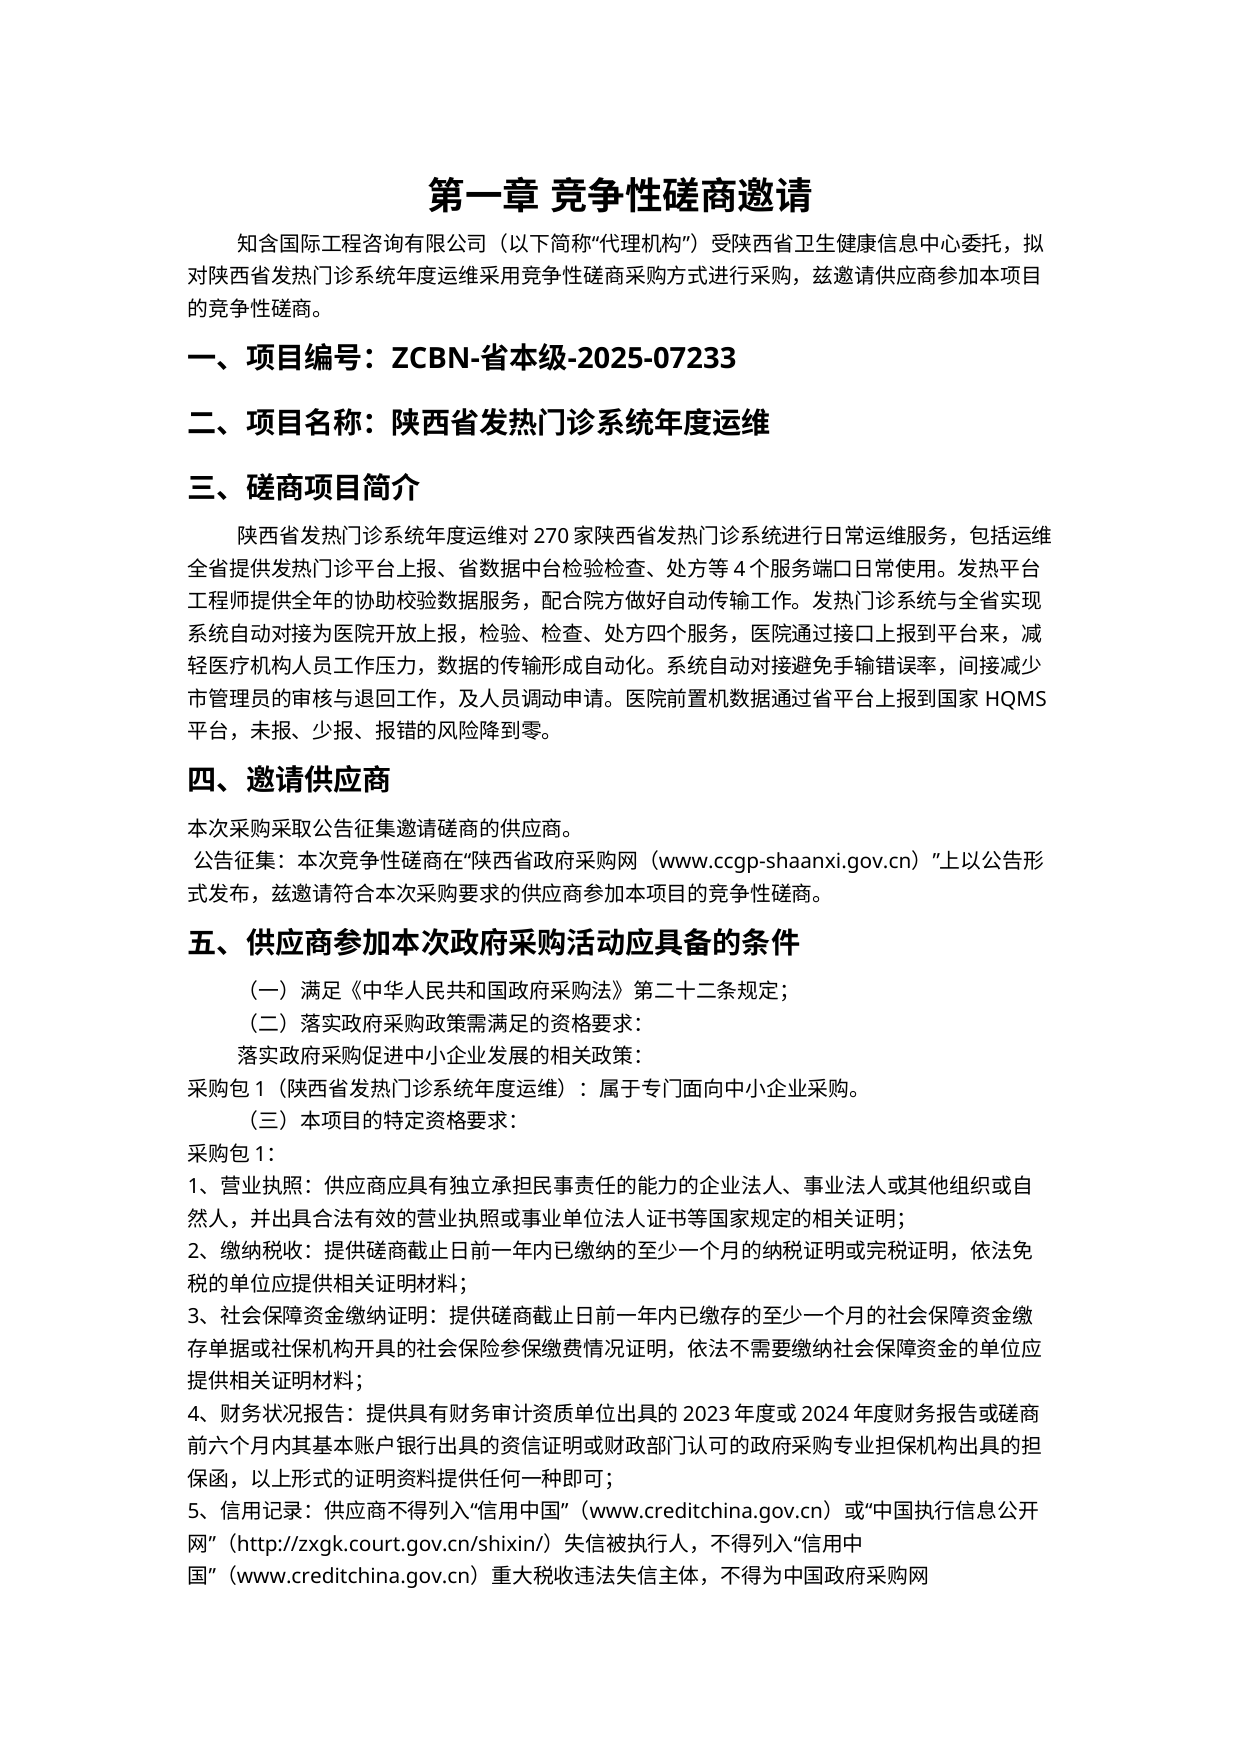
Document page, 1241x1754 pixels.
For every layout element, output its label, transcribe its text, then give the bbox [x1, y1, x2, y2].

text 四、邀请供应商 [187, 747, 1053, 812]
text 第一章 竞争性磋商邀请 [187, 162, 1053, 227]
text 陕西省发热门诊系统年度运维对270家陕西省发热门诊系统进行日常运维服务，包括运维全省提供发热门诊平台上报、省数据中台检验检查、处方等4个服务端口日常使用。发热平台工程师提供全年的协助校验数据服务，配合院方做好自动传输工作。发热门诊系统与全省实现系统自动对接为医院开放上报，检验、检查、处方四个服务，医院通过接口上报到平台来，减轻医疗机构人员工作压力，数据的传输形成自动化。系统自动对接避免手输错误率，间接减少市管理员的审核与退回工作，及人员调动申请。医院前置机数据通过省平台上报到国家 HQMS 平台，未报、少报、报错的风险降到零。 [187, 519, 1053, 747]
text （二）落实政府采购政策需满足的资格要求： [187, 1007, 1053, 1039]
text 4、财务状况报告：提供具有财务审计资质单位出具的2023年度或2024年度财务报告或磋商前六个月内其基本账户银行出具的资信证明或财政部门认可的政府采购专业担保机构出具的担保函，以上形式的证明资料提供任何一种即可； [187, 1397, 1053, 1494]
text 一、项目编号：ZCBN-省本级-2025-07233 [187, 324, 1053, 389]
text 1、营业执照：供应商应具有独立承担民事责任的能力的企业法人、事业法人或其他组织或自然人，并出具合法有效的营业执照或事业单位法人证书等国家规定的相关证明； [187, 1169, 1053, 1234]
text 3、社会保障资金缴纳证明：提供磋商截止日前一年内已缴存的至少一个月的社会保障资金缴存单据或社保机构开具的社会保险参保缴费情况证明，依法不需要缴纳社会保障资金的单位应提供相关证明材料； [187, 1299, 1053, 1397]
text 采购包1： [187, 1137, 1053, 1169]
text （三）本项目的特定资格要求： [187, 1104, 1053, 1137]
text 二、项目名称：陕西省发热门诊系统年度运维 [187, 389, 1053, 454]
text 知含国际工程咨询有限公司（以下简称“代理机构”）受陕西省卫生健康信息中心委托，拟对陕西省发热门诊系统年度运维采用竞争性磋商采购方式进行采购，兹邀请供应商参加本项目的竞争性磋商。 [187, 227, 1053, 324]
text 采购包1（陕西省发热门诊系统年度运维）：属于专门面向中小企业采购。 [187, 1072, 1053, 1104]
text 2、缴纳税收：提供磋商截止日前一年内已缴纳的至少一个月的纳税证明或完税证明，依法免税的单位应提供相关证明材料； [187, 1234, 1053, 1299]
text （一）满足《中华人民共和国政府采购法》第二十二条规定； [187, 974, 1053, 1007]
text 落实政府采购促进中小企业发展的相关政策： [187, 1039, 1053, 1072]
text 五、供应商参加本次政府采购活动应具备的条件 [187, 909, 1053, 974]
text 公告征集：本次竞争性磋商在“陕西省政府采购网（www.ccgp-shaanxi.gov.cn）”上以公告形式发布，兹邀请符合本次采购要求的供应商参加本项目的竞争性磋商。 [187, 844, 1053, 909]
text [187, 1494, 1053, 1592]
text 本次采购采取公告征集邀请磋商的供应商。 [187, 812, 1053, 844]
text 三、磋商项目简介 [187, 454, 1053, 519]
